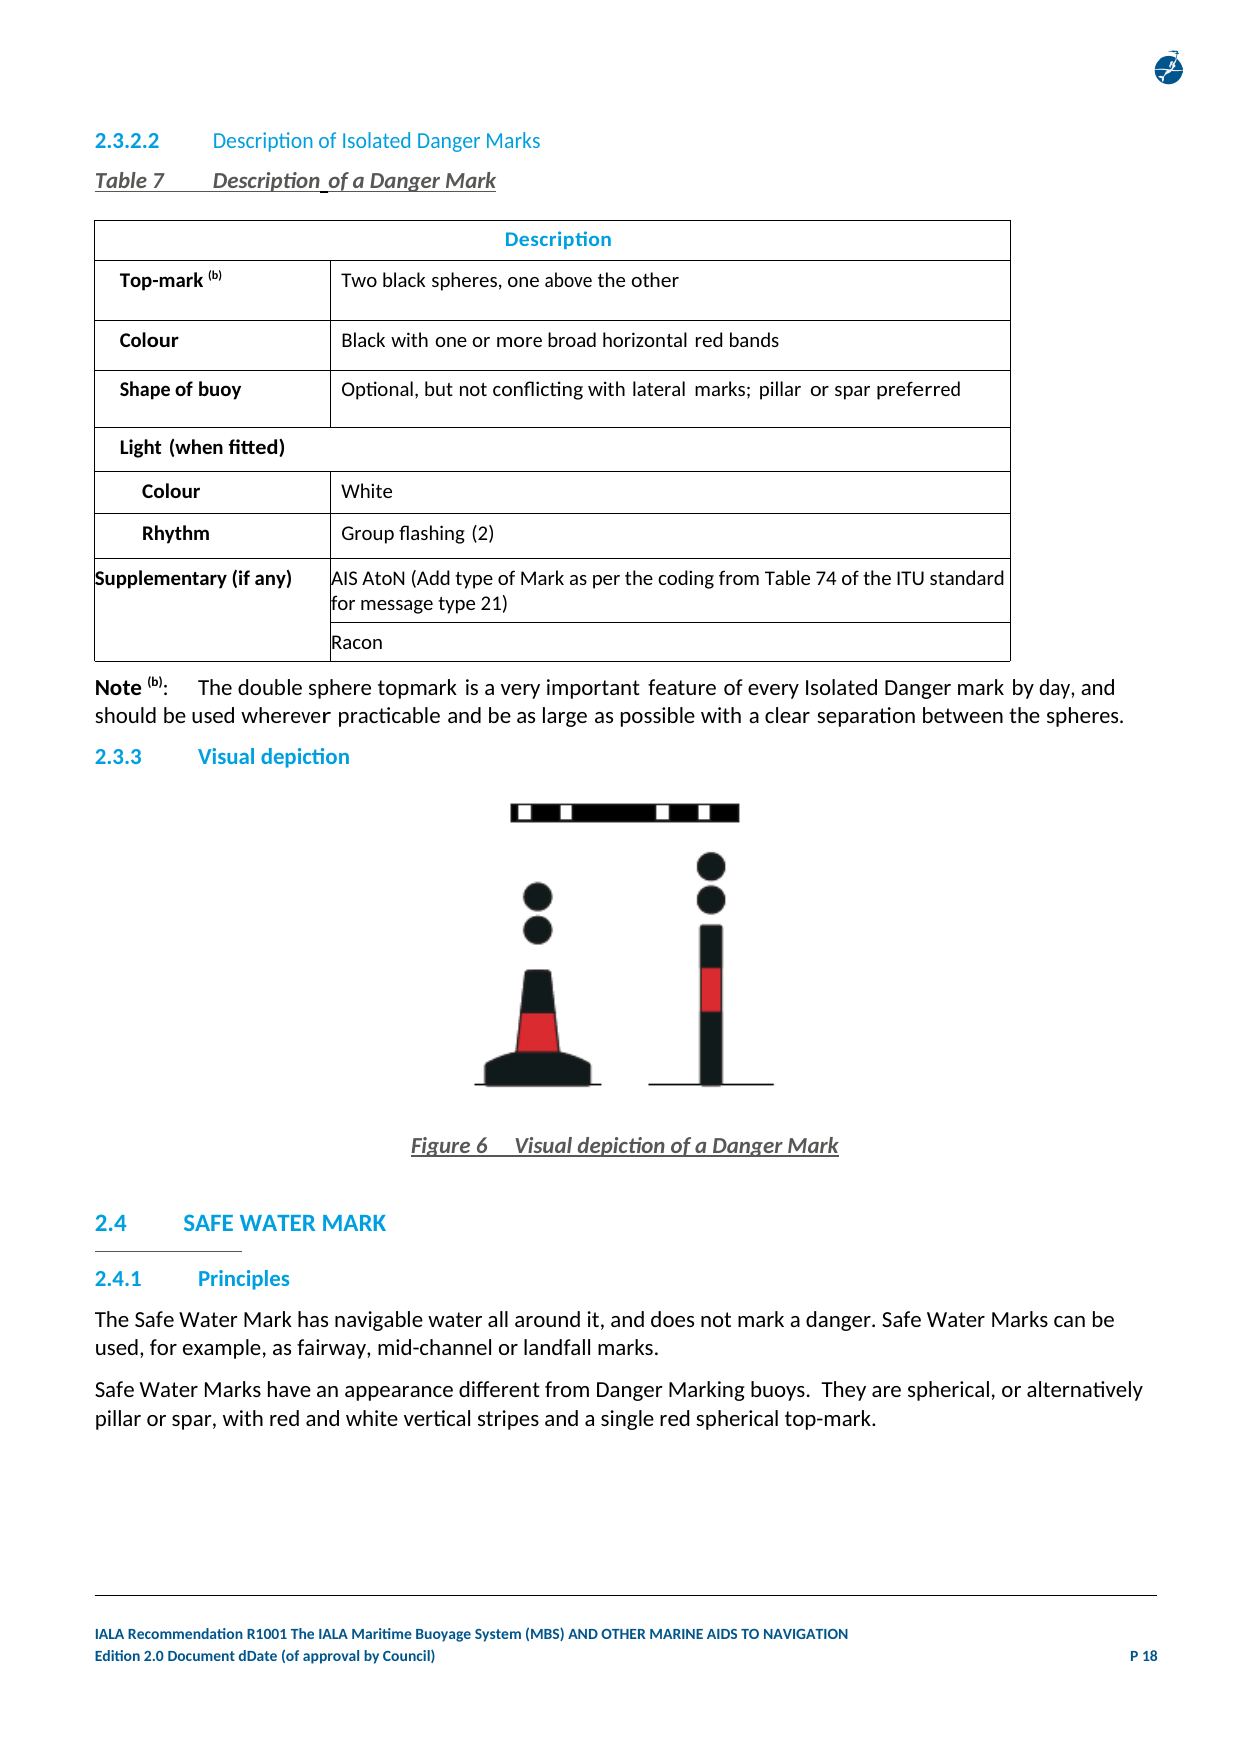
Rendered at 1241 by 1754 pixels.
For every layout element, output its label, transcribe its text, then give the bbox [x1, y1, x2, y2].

table_cell Supplementary (if any) [95, 559, 330, 661]
subtitle SAFE WATER MARK [94, 1207, 1157, 1237]
table_cell Rhythm [95, 514, 330, 558]
subtitle Description of Isolated Danger Marks [94, 126, 1157, 154]
table_cell Optional, but not conflicting with lateral marks; pillar or spar preferred [331, 371, 1010, 427]
text Visual depiction of a Danger Mark [94, 1131, 1157, 1159]
text Description of a Danger Mark [94, 167, 1157, 195]
picture [1123, 0, 1241, 119]
picture [434, 782, 818, 1131]
table_cell Black with one or more broad horizontal red bands [331, 321, 1010, 369]
table_cell Racon [331, 623, 1010, 661]
table_cell Two black spheres, one above the other [331, 261, 1010, 320]
text The Safe Water Mark has navigable water all around it, and does not mark a danger. Safe Water Marks can be used, for example, as fairway, mid-channel or landfall marks. [94, 1305, 1157, 1361]
table_cell Colour [95, 472, 330, 513]
text Note (b): The double sphere topmark is a very important feature of every Isolated Danger mark by day, and should be used wherever practicable and be as large as possible with a clear separation between the spheres. [94, 673, 1157, 729]
table_header Description [95, 221, 1010, 260]
subtitle Visual depiction [94, 742, 1157, 770]
table_cell Group flashing (2) [331, 514, 1010, 558]
table_cell White [331, 472, 1010, 513]
table_cell AIS AtoN (Add type of Mark as per the coding from Table 74 of the ITU standard for message type 21) [331, 559, 1010, 622]
table_cell Light (when fitted) [95, 428, 1010, 471]
text Safe Water Marks have an appearance different from Danger Marking buoys. They are spherical, or alternatively pillar or spar, with red and white vertical stripes and a single red spherical top-mark. [94, 1374, 1157, 1432]
subtitle Principles [94, 1264, 1157, 1293]
table_cell Top-mark (b) [95, 261, 330, 320]
table_cell Colour [95, 321, 330, 369]
table_cell Shape of buoy [95, 371, 330, 427]
